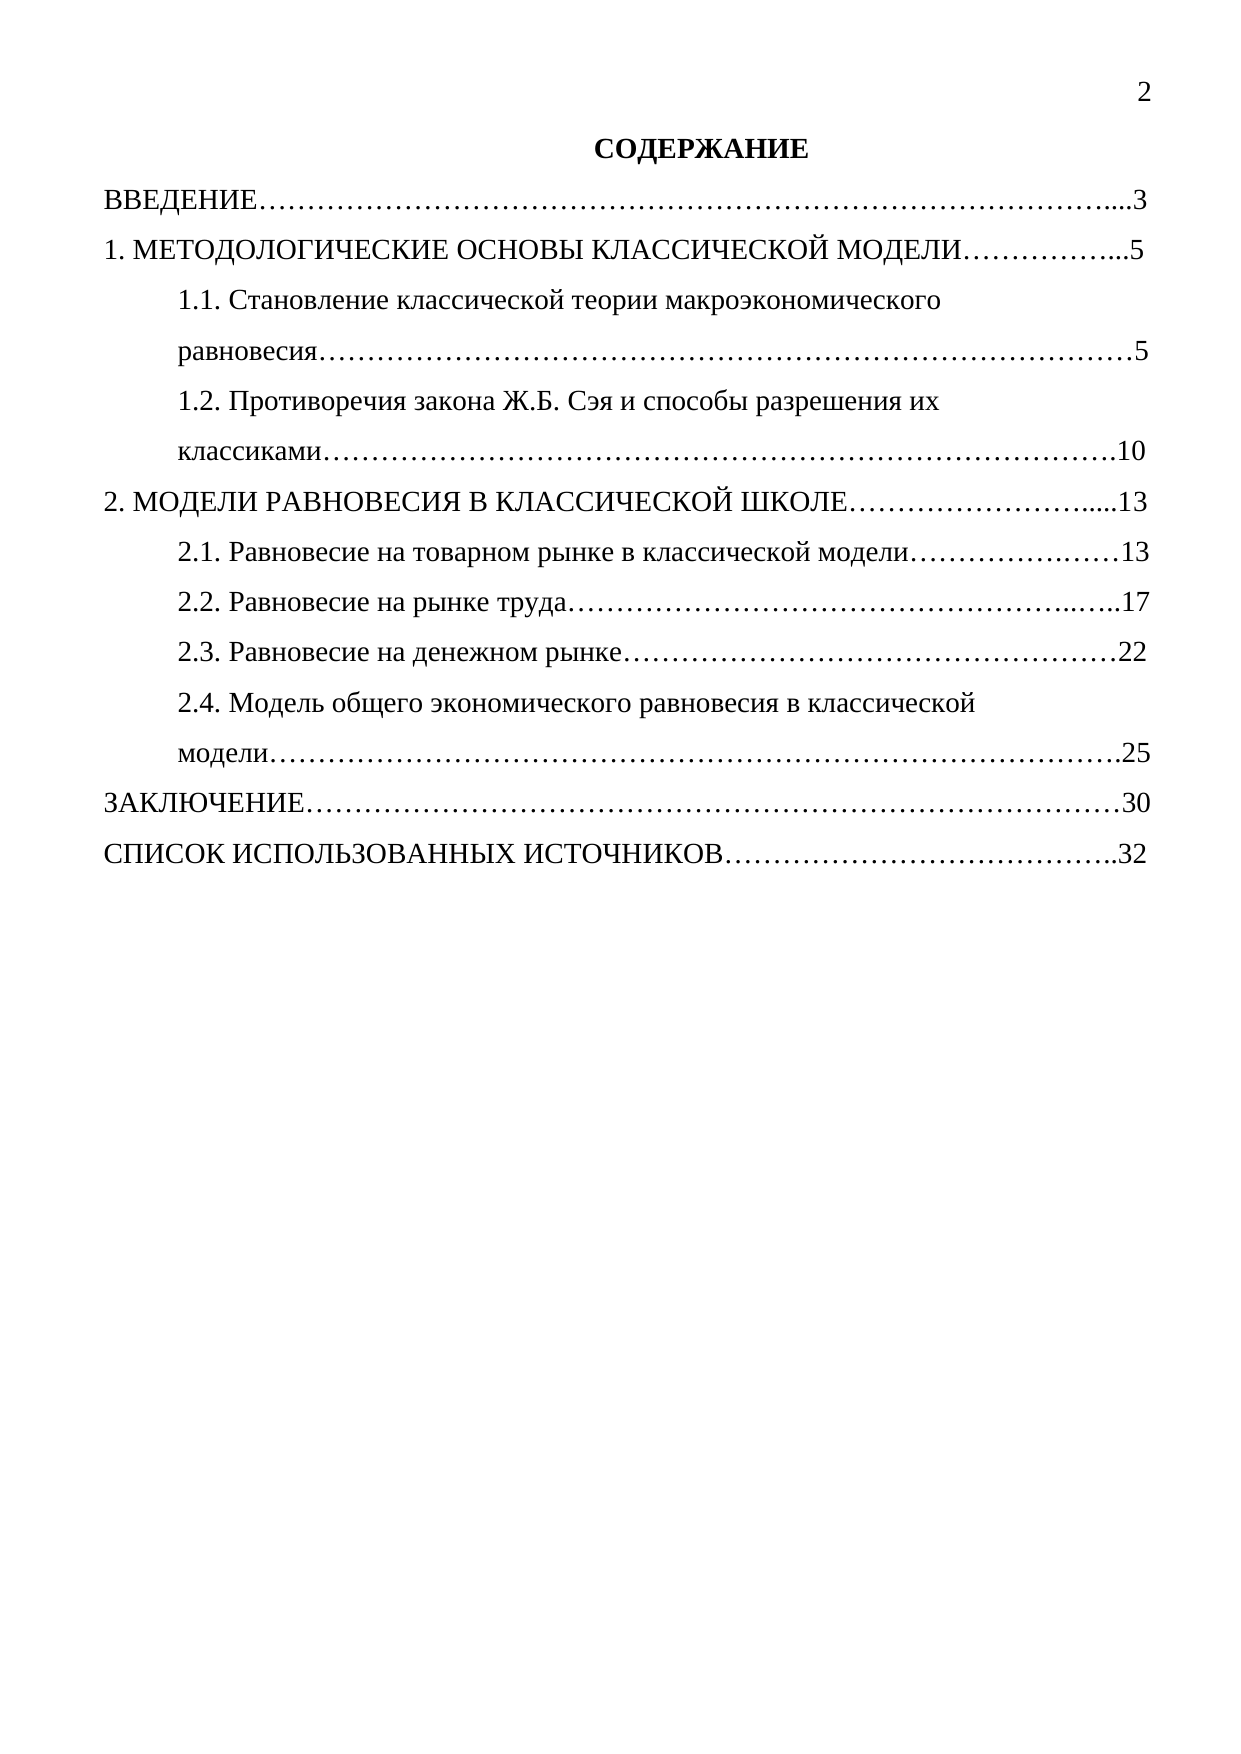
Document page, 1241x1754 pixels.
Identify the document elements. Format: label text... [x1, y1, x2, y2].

text ЗАКЛЮЧЕНИЕ…………………………………………………………………………30 [103, 786, 1152, 819]
text 1.1. Становление классической теории макроэкономического [177, 282, 1152, 316]
text ВВЕДЕНИЕ……………………………………………………………………………....3 [103, 182, 1152, 215]
text 2.1. Равновесие на товарном рынке в классической модели…………….……13 [177, 534, 1152, 567]
text равновесия…………………………………………………………………………5 [177, 333, 1152, 366]
text 2.2. Равновесие на рынке труда……………………………………………..…..17 [177, 584, 1152, 618]
text 2. МОДЕЛИ РАВНОВЕСИЯ В КЛАССИЧЕСКОЙ ШКОЛЕ…………………….....13 [103, 484, 1152, 517]
text 1.2. Противоречия закона Ж.Б. Сэя и способы разрешения их классиками……………………………………………………………………….10 [177, 383, 1152, 467]
text 2.3. Равновесие на денежном рынке……………………………………………22 [177, 634, 1152, 668]
text 2.4. Модель общего экономического равновесия в классической модели…………………………………………………………………………….25 [177, 685, 1152, 769]
text СПИСОК ИСПОЛЬЗОВАННЫХ ИСТОЧНИКОВ…………………………………..32 [103, 836, 1152, 869]
text 1. МЕТОДОЛОГИЧЕСКИЕ ОСНОВЫ КЛАССИЧЕСКОЙ МОДЕЛИ……………...5 [103, 232, 1152, 266]
text СОДЕРЖАНИЕ [177, 131, 1152, 165]
